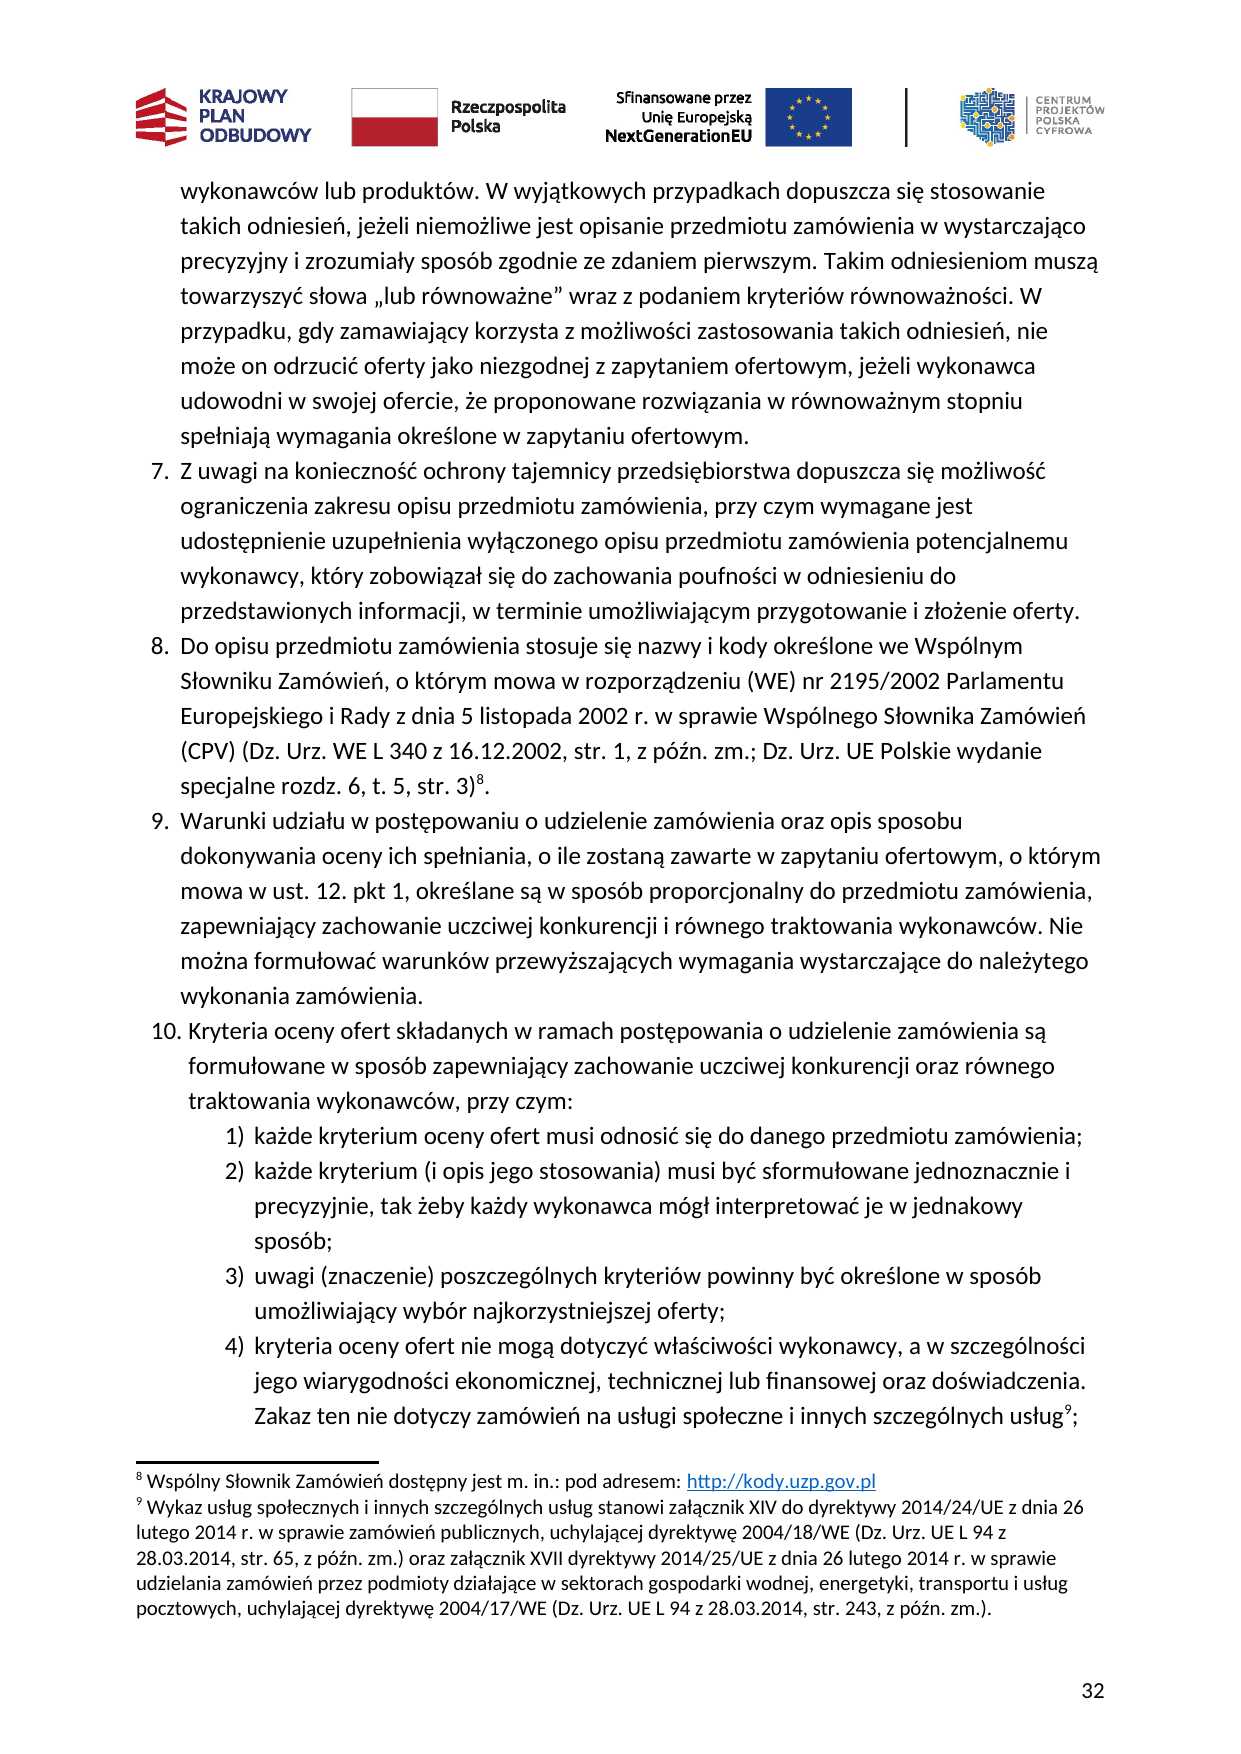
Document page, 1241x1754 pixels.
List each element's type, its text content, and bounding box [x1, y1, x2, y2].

list uwagi (znaczenie) poszczególnych kryteriów powinny być określone w sposób umożliwiający wybór najkorzystniejszej oferty; [224, 1260, 1104, 1326]
list Do opisu przedmiotu zamówienia stosuje się nazwy i kody określone we Wspólnym Słowniku Zamówień, o którym mowa w rozporządzeniu (WE) nr 2195/2002 Parlamentu Europejskiego i Rady z dnia 5 listopada 2002 r. w sprawie Wspólnego Słownika Zamówień (CPV) (Dz. Urz. WE L 340 z 16.12.2002, str. 1, z późn. zm.; Dz. Urz. UE Polskie wydanie specjalne rozdz. 6, t. 5, str. 3). [151, 630, 1104, 801]
list każde kryterium (i opis jego stosowania) musi być sformułowane jednoznacznie i precyzyjnie, tak żeby każdy wykonawca mógł interpretować je w jednakowy sposób; [224, 1155, 1104, 1256]
list kryteria oceny ofert nie mogą dotyczyć właściwości wykonawcy, a w szczególności jego wiarygodności ekonomicznej, technicznej lub finansowej oraz doświadczenia. Zakaz ten nie dotyczy zamówień na usługi społeczne i innych szczególnych usług; [224, 1330, 1104, 1431]
list każde kryterium oceny ofert musi odnosić się do danego przedmiotu zamówienia; [224, 1120, 1104, 1151]
list Warunki udziału w postępowaniu o udzielenie zamówienia oraz opis sposobu dokonywania oceny ich spełniania, o ile zostaną zawarte w zapytaniu ofertowym, o którym mowa w ust. 12. pkt 1, określane są w sposób proporcjonalny do przedmiotu zamówienia, zapewniający zachowanie uczciwej konkurencji i równego traktowania wykonawców. Nie można formułować warunków przewyższających wymagania wystarczające do należytego wykonania zamówienia. [151, 805, 1104, 1011]
list Z uwagi na konieczność ochrony tajemnicy przedsiębiorstwa dopuszcza się możliwość ograniczenia zakresu opisu przedmiotu zamówienia, przy czym wymagane jest udostępnienie uzupełnienia wyłączonego opisu przedmiotu zamówienia potencjalnemu wykonawcy, który zobowiązał się do zachowania poufności w odniesieniu do przedstawionych informacji, w terminie umożliwiającym przygotowanie i złożenie oferty. [151, 455, 1104, 626]
picture [135, 88, 1105, 147]
list Kryteria oceny ofert składanych w ramach postępowania o udzielenie zamówienia są formułowane w sposób zapewniający zachowanie uczciwej konkurencji oraz równego traktowania wykonawców, przy czym: [151, 1015, 1104, 1116]
